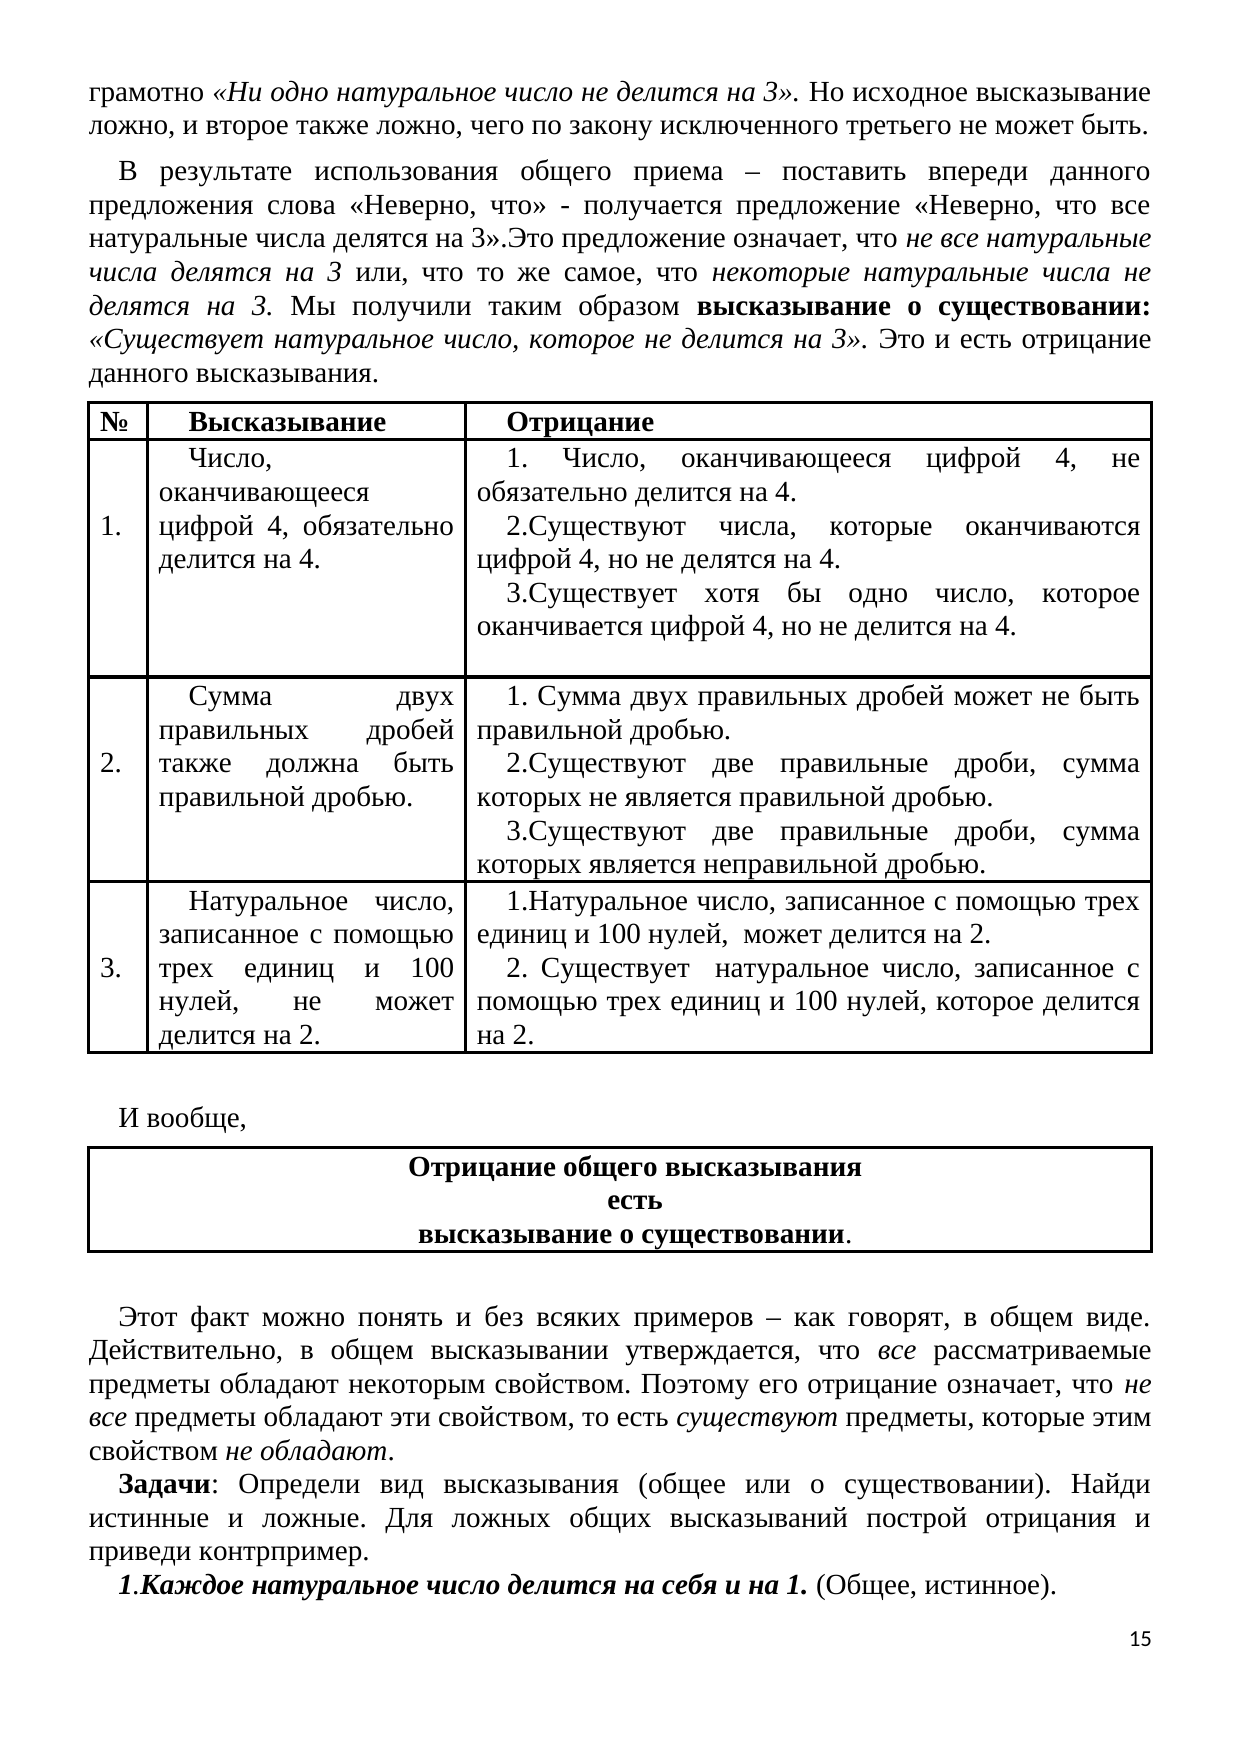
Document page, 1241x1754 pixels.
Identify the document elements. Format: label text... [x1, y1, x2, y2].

table_cell 1. [90, 441, 146, 675]
table_header Высказывание [149, 404, 464, 437]
table_header № [90, 404, 146, 437]
table_cell Число, оканчивающееся цифрой 4, обязательно делится на 4. [149, 441, 464, 675]
table_header Отрицание общего высказывания есть высказывание о существовании. [90, 1149, 1150, 1249]
table_cell 1. Число, оканчивающееся цифрой 4, не обязательно делится на 4. 2.Существуют числа, которые оканчиваются цифрой 4, но не делятся на 4. 3.Существует хотя бы одно число, которое оканчивается цифрой 4, но не делится на 4. [467, 441, 1150, 675]
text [88, 74, 1152, 141]
table_cell 3. [90, 883, 146, 1051]
text В результате использования общего приема – поставить впереди данного предложения слова «Неверно, что» - получается предложение «Неверно, что все натуральные числа делятся на 3».Это предложение означает, что не все натуральные числа делятся на 3 или, что то же самое, что некоторые натуральные числа не делятся на 3. Мы получили таким образом высказывание о существовании: «Существует натуральное число, которое не делится на 3». Это и есть отрицание данного высказывания. [88, 153, 1152, 388]
table_cell 1. Сумма двух правильных дробей может не быть правильной дробью. 2.Существуют две правильные дроби, сумма которых не является правильной дробью. 3.Существуют две правильные дроби, сумма которых является неправильной дробью. [467, 679, 1150, 880]
text 1.Каждое натуральное число делится на себя и на 1. (Общее, истинное). [88, 1567, 1152, 1601]
table_cell Натуральное число, записанное с помощью трех единиц и 100 нулей, не может делится на 2. [149, 883, 464, 1051]
text Этот факт можно понять и без всяких примеров – как говорят, в общем виде. Действительно, в общем высказывании утверждается, что все рассматриваемые предметы обладают некоторым свойством. Поэтому его отрицание означает, что не все предметы обладают эти свойством, то есть существуют предметы, которые этим свойством не обладают. [88, 1299, 1152, 1466]
table_header Отрицание [467, 404, 1150, 437]
table_cell 1.Натуральное число, записанное с помощью трех единиц и 100 нулей, может делится на 2. 2. Существует натуральное число, записанное с помощью трех единиц и 100 нулей, которое делится на 2. [467, 883, 1150, 1051]
table_cell 2. [90, 679, 146, 880]
table_cell Сумма двух правильных дробей также должна быть правильной дробью. [149, 679, 464, 880]
text Задачи: Определи вид высказывания (общее или о существовании). Найди истинные и ложные. Для ложных общих высказываний построй отрицания и приведи контрпример. [88, 1466, 1152, 1567]
text И вообще, [88, 1100, 1152, 1133]
